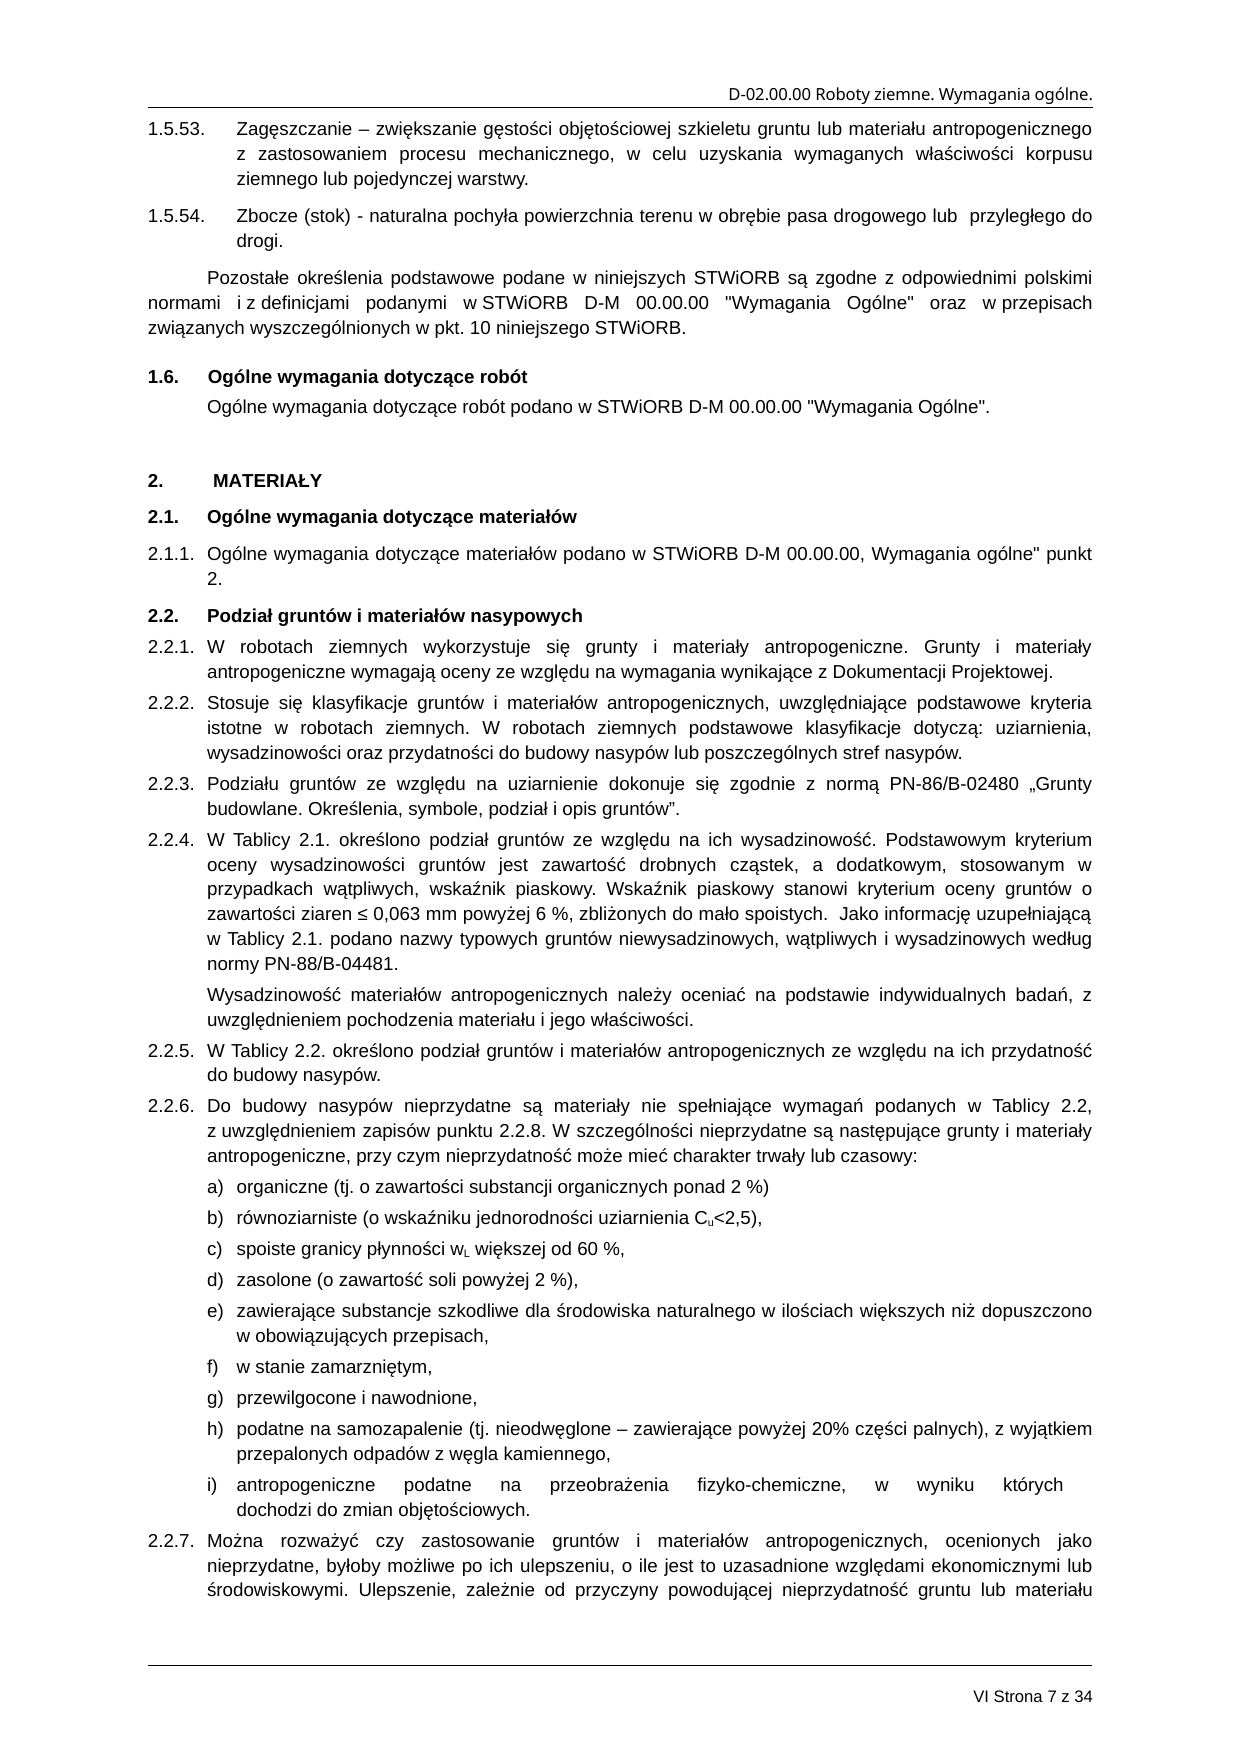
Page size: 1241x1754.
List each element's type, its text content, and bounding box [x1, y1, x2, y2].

list spoiste granicy płynności wL większej od 60 %, [207, 1238, 1092, 1259]
list zasolone (o zawartość soli powyżej 2 %), [207, 1269, 1092, 1291]
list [148, 1529, 1092, 1601]
list W robotach ziemnych wykorzystuje się grunty i materiały antropogeniczne. Grunty i materiały antropogeniczne wymagają oceny ze względu na wymagania wynikające z Dokumentacji Projektowej. [148, 636, 1092, 683]
list równoziarniste (o wskaźniku jednorodności uziarnienia Cu<2,5), [207, 1207, 1092, 1228]
list Ogólne wymagania dotyczące materiałów podano w STWiORB D-M 00.00.00, Wymagania ogólne" punkt 2. [148, 543, 1092, 589]
list przewilgocone i nawodnione, [207, 1387, 1092, 1408]
list zawierające substancje szkodliwe dla środowiska naturalnego w ilościach większych niż dopuszczono w obowiązujących przepisach, [207, 1300, 1092, 1346]
list Ogólne wymagania dotyczące materiałów [148, 506, 1092, 527]
list organiczne (tj. o zawartości substancji organicznych ponad 2 %) [207, 1176, 1092, 1197]
list antropogeniczne podatne na przeobrażenia fizyko-chemiczne, w wyniku których dochodzi do zmian objętościowych. [207, 1474, 1092, 1520]
list MATERIAŁY [148, 470, 1087, 492]
list Zagęszczanie – zwiększanie gęstości objętościowej szkieletu gruntu lub materiału antropogenicznego z zastosowaniem procesu mechanicznego, w celu uzyskania wymaganych właściwości korpusu ziemnego lub pojedynczej warstwy. [148, 118, 1092, 189]
list W Tablicy 2.1. określono podział gruntów ze względu na ich wysadzinowość. Podstawowym kryterium oceny wysadzinowości gruntów jest zawartość drobnych cząstek, a dodatkowym, stosowanym w przypadkach wątpliwych, wskaźnik piaskowy. Wskaźnik piaskowy stanowi kryterium oceny gruntów o zawartości ziaren ≤ 0,063 mm powyżej 6 %, zbliżonych do mało spoistych. Jako informację uzupełniającą w Tablicy 2.1. podano nazwy typowych gruntów niewysadzinowych, wątpliwych i wysadzinowych według normy PN-88/B-04481. [148, 828, 1092, 974]
list Podziału gruntów ze względu na uziarnienie dokonuje się zgodnie z normą PN-86/B-02480 „Grunty budowlane. Określenia, symbole, podział i opis gruntów”. [148, 773, 1092, 819]
list W Tablicy 2.2. określono podział gruntów i materiałów antropogenicznych ze względu na ich przydatność do budowy nasypów. [148, 1039, 1092, 1086]
list Ogólne wymagania dotyczące robót [148, 366, 1087, 388]
text Ogólne wymagania dotyczące robót podano w STWiORB D-M 00.00.00 "Wymagania Ogólne". [148, 396, 1092, 417]
list Wysadzinowość materiałów antropogenicznych należy oceniać na podstawie indywidualnych badań, z uwzględnieniem pochodzenia materiału i jego właściwości. [207, 983, 1092, 1030]
text Pozostałe określenia podstawowe podane w niniejszych STWiORB są zgodne z odpowiednimi polskimi normami i z definicjami podanymi w STWiORB D-M 00.00.00 "Wymagania Ogólne" oraz w przepisach związanych wyszczególnionych w pkt. 10 niniejszego STWiORB. [148, 267, 1092, 338]
list podatne na samozapalenie (tj. nieodwęglone – zawierające powyżej 20% części palnych), z wyjątkiem przepalonych odpadów z węgla kamiennego, [207, 1418, 1092, 1464]
list Podział gruntów i materiałów nasypowych [148, 605, 1092, 627]
list Stosuje się klasyfikacje gruntów i materiałów antropogenicznych, uwzględniające podstawowe kryteria istotne w robotach ziemnych. W robotach ziemnych podstawowe klasyfikacje dotyczą: uziarnienia, wysadzinowości oraz przydatności do budowy nasypów lub poszczególnych stref nasypów. [148, 692, 1092, 763]
list w stanie zamarzniętym, [207, 1356, 1092, 1377]
list Do budowy nasypów nieprzydatne są materiały nie spełniające wymagań podanych w Tablicy 2.2, z uwzględnieniem zapisów punktu 2.2.8. W szczególności nieprzydatne są następujące grunty i materiały antropogeniczne, przy czym nieprzydatność może mieć charakter trwały lub czasowy: [148, 1095, 1092, 1166]
list Zbocze (stok) - naturalna pochyła powierzchnia terenu w obrębie pasa drogowego lub przyległego do drogi. [148, 205, 1092, 251]
